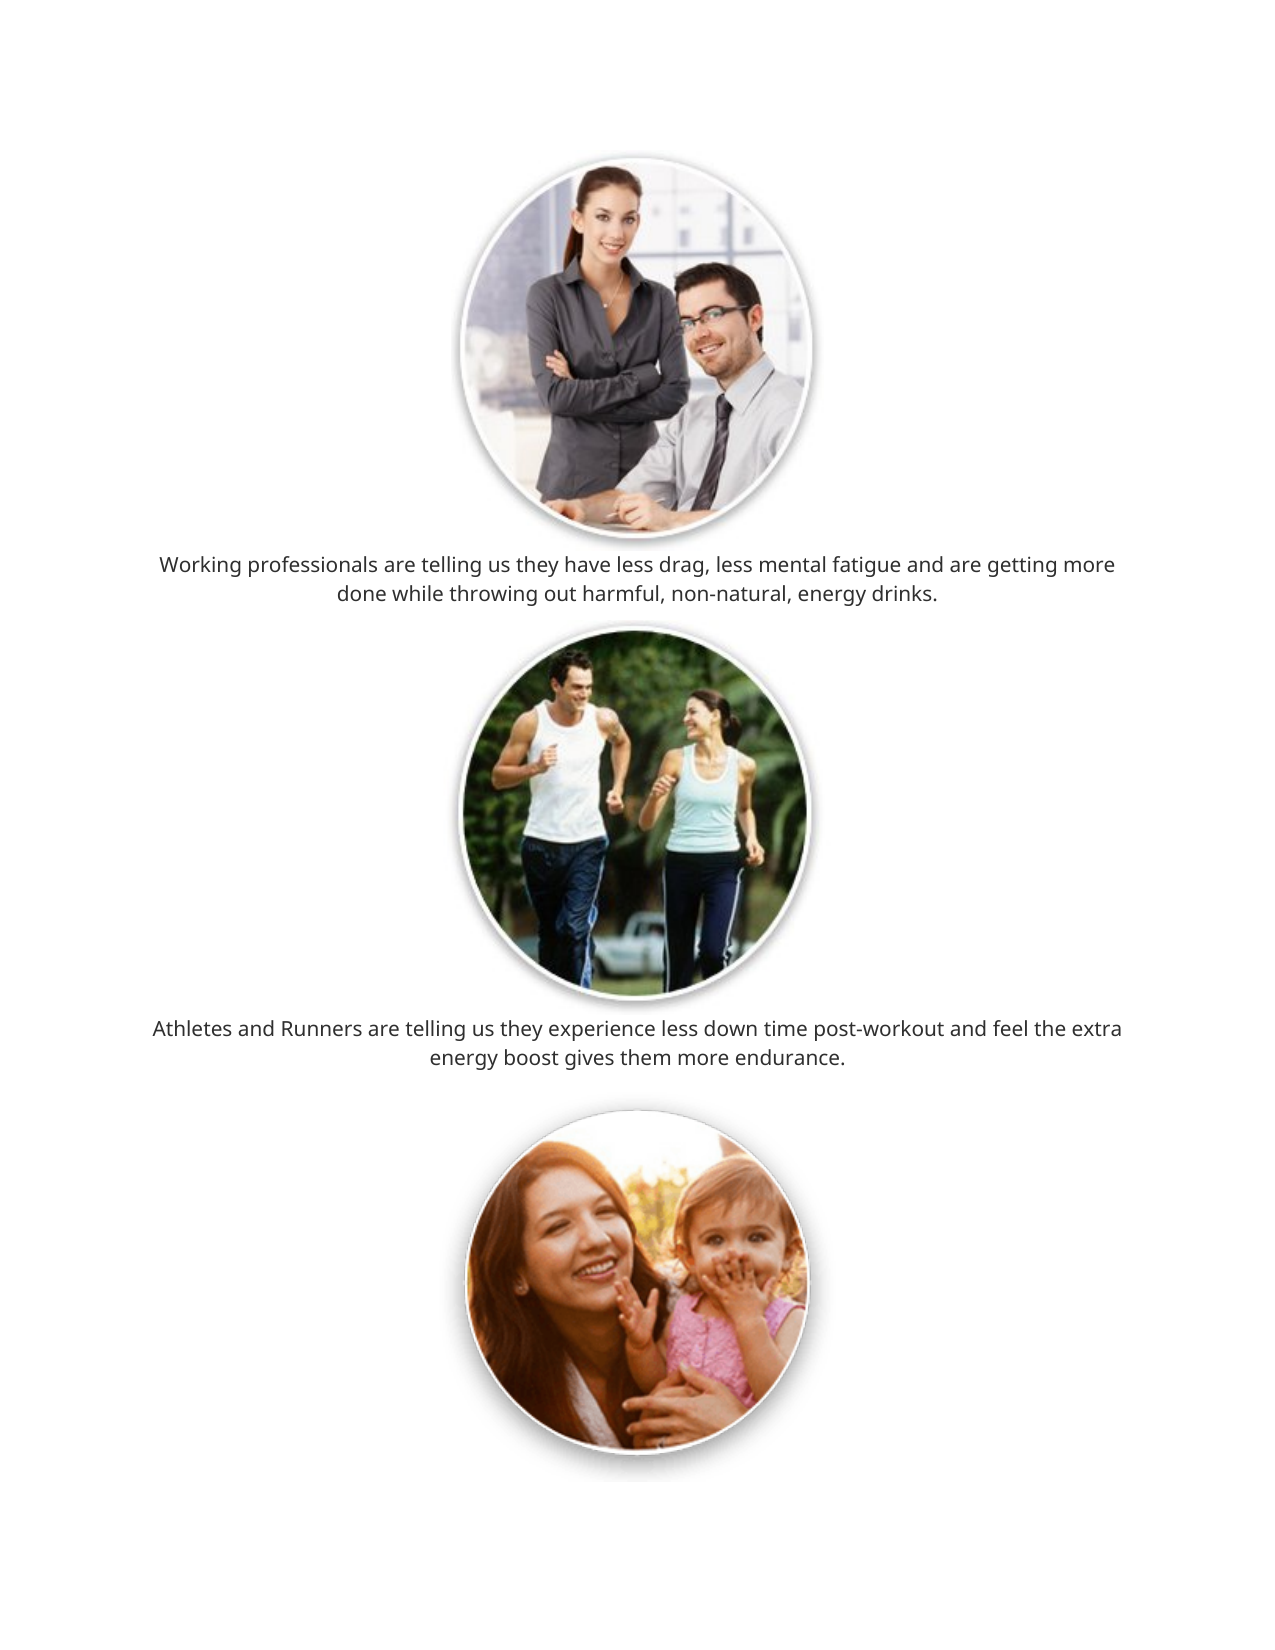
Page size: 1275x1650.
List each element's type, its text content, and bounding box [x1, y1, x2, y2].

picture [438, 1084, 837, 1482]
picture [451, 150, 824, 551]
text Working professionals are telling us they have less drag, less mental fatigue and are getting more done while throwing out harmful, non-natural, energy drinks. [150, 550, 1125, 607]
text Athletes and Runners are telling us they experience less down time post-workout and feel the extra energy boost gives them more endurance. [150, 1014, 1125, 1071]
picture [443, 620, 832, 1015]
